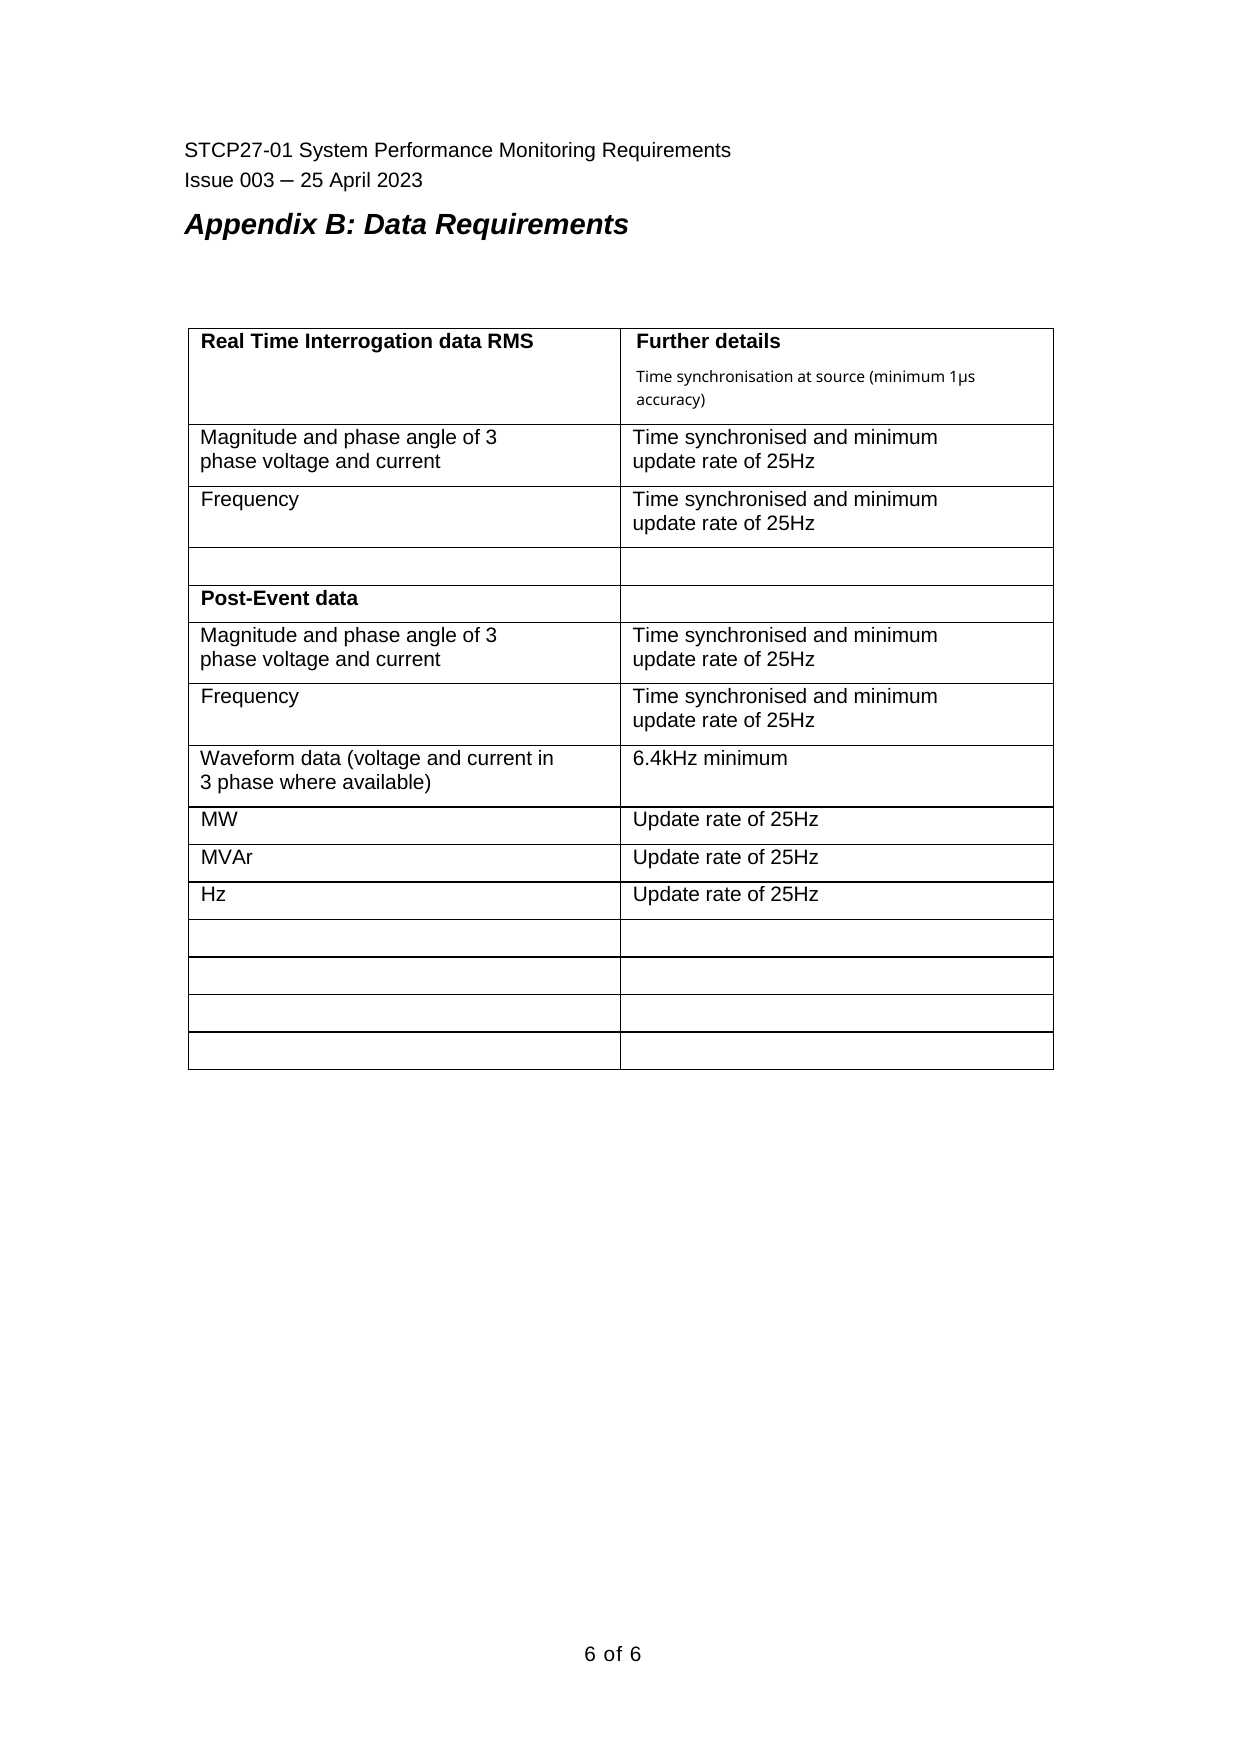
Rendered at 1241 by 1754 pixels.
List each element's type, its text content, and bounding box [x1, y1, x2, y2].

table_cell Update rate of 25Hz [621, 883, 1053, 919]
table_header Real Time Interrogation data RMS [189, 329, 620, 424]
table_cell Update rate of 25Hz [621, 808, 1053, 844]
table_cell [189, 1033, 620, 1069]
table_cell [189, 920, 620, 956]
table_cell Time synchronised and minimum update rate of 25Hz [621, 623, 1053, 683]
table_cell Time synchronised and minimum update rate of 25Hz [621, 425, 1053, 486]
text STCP27-01 System Performance Monitoring Requirements Issue 003 – 25 April 2023 [184, 133, 733, 194]
table_cell [189, 995, 620, 1031]
table_cell Post-Event data [189, 586, 620, 622]
table_cell Update rate of 25Hz [621, 845, 1053, 881]
table_cell [621, 958, 1053, 994]
table_cell Magnitude and phase angle of 3 phase voltage and current [189, 425, 620, 486]
table_cell Time synchronised and minimum update rate of 25Hz [621, 487, 1053, 547]
table_cell [621, 586, 1053, 622]
table_cell Magnitude and phase angle of 3 phase voltage and current [189, 623, 620, 683]
table_header Further details Time synchronisation at source (minimum 1µs accuracy) [621, 329, 1053, 424]
table_cell [621, 995, 1053, 1031]
table_cell Waveform data (voltage and current in 3 phase where available) [189, 746, 620, 806]
table_cell MW [189, 808, 620, 844]
table_cell [189, 958, 620, 994]
table_cell [621, 548, 1053, 584]
table_cell Frequency [189, 684, 620, 744]
table_cell [189, 548, 620, 584]
text Appendix B: Data Requirements [184, 208, 1055, 242]
table_cell [621, 920, 1053, 956]
table_cell 6.4kHz minimum [621, 746, 1053, 806]
table_cell Time synchronised and minimum update rate of 25Hz [621, 684, 1053, 744]
table_cell Frequency [189, 487, 620, 547]
table_cell [621, 1033, 1053, 1069]
table_cell Hz [189, 883, 620, 919]
table_cell MVAr [189, 845, 620, 881]
